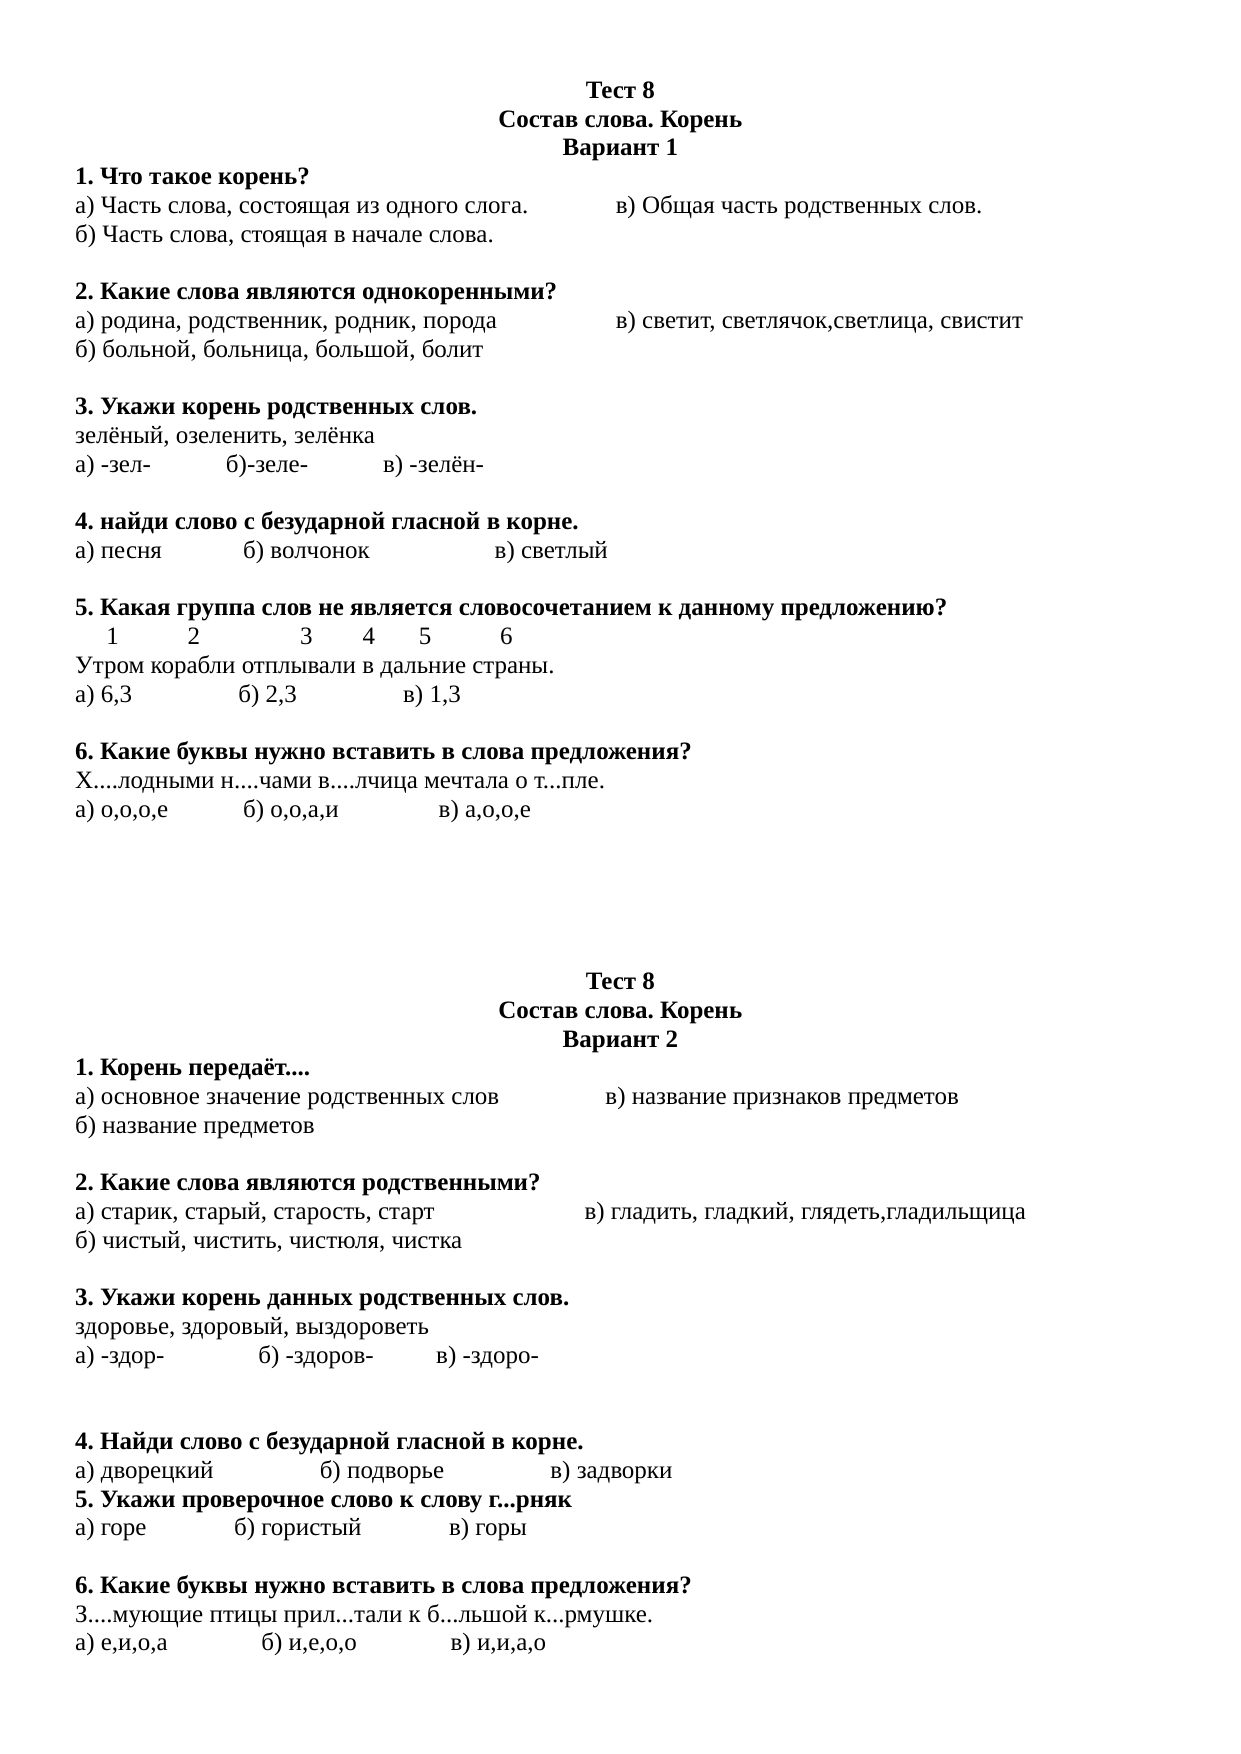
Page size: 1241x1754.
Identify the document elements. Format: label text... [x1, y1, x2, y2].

text 5. Укажи проверочное слово к слову г...рняк [75, 1484, 1165, 1512]
text 2. Какие слова являются однокоренными? [75, 276, 1165, 305]
text 4. найди слово с безударной гласной в корне. [75, 506, 1165, 535]
text Утром корабли отплывали в дальние страны. [75, 650, 1165, 679]
text а) -здор- б) -здоров- в) -здоро- [75, 1340, 1165, 1369]
text Состав слова. Корень [75, 995, 1165, 1024]
text б) название предметов [75, 1110, 1165, 1139]
text 6. Какие буквы нужно вставить в слова предложения? [75, 1570, 1165, 1599]
text Тест 8 [75, 75, 1165, 104]
text 6. Какие буквы нужно вставить в слова предложения? [75, 736, 1165, 765]
text 5. Какая группа слов не является словосочетанием к данному предложению? [75, 592, 1165, 621]
text 4. Найди слово с безударной гласной в корне. [75, 1426, 1165, 1455]
text 1. Что такое корень? [75, 161, 1165, 190]
text а) старик, старый, старость, старт в) гладить, гладкий, глядеть,гладильщица [75, 1196, 1165, 1225]
text 3. Укажи корень данных родственных слов. [75, 1282, 1165, 1311]
text З....мующие птицы прил...тали к б...льшой к...рмушке. [75, 1599, 1165, 1627]
text Вариант 2 [75, 1024, 1165, 1052]
text а) -зел- б)-зеле- в) -зелён- [75, 449, 1165, 477]
text а) горе б) гористый в) горы [75, 1512, 1165, 1541]
text а) 6,3 б) 2,3 в) 1,3 [75, 679, 1165, 707]
text Тест 8 [75, 966, 1165, 995]
text б) чистый, чистить, чистюля, чистка [75, 1225, 1165, 1254]
text Вариант 1 [75, 132, 1165, 161]
text а) дворецкий б) подворье в) задворки [75, 1455, 1165, 1484]
text 1. Корень передаёт.... [75, 1052, 1165, 1081]
text здоровье, здоровый, выздороветь [75, 1311, 1165, 1340]
text 3. Укажи корень родственных слов. [75, 391, 1165, 420]
text а) о,о,о,е б) о,о,а,и в) а,о,о,е [75, 794, 1165, 822]
text Состав слова. Корень [75, 104, 1165, 132]
text б) Часть слова, стоящая в начале слова. [75, 219, 1165, 247]
text а) основное значение родственных слов в) название признаков предметов [75, 1081, 1165, 1110]
text а) родина, родственник, родник, порода в) светит, светлячок,светлица, свистит [75, 305, 1165, 334]
text 1 2 3 4 5 6 [75, 621, 1165, 650]
text а) песня б) волчонок в) светлый [75, 535, 1165, 564]
text Х....лодными н....чами в....лчица мечтала о т...пле. [75, 765, 1165, 794]
text а) е,и,о,а б) и,е,о,о в) и,и,а,о [75, 1627, 1165, 1656]
text 2. Какие слова являются родственными? [75, 1167, 1165, 1196]
text б) больной, больница, большой, болит [75, 334, 1165, 362]
text а) Часть слова, состоящая из одного слога. в) Общая часть родственных слов. [75, 190, 1165, 219]
text зелёный, озеленить, зелёнка [75, 420, 1165, 449]
